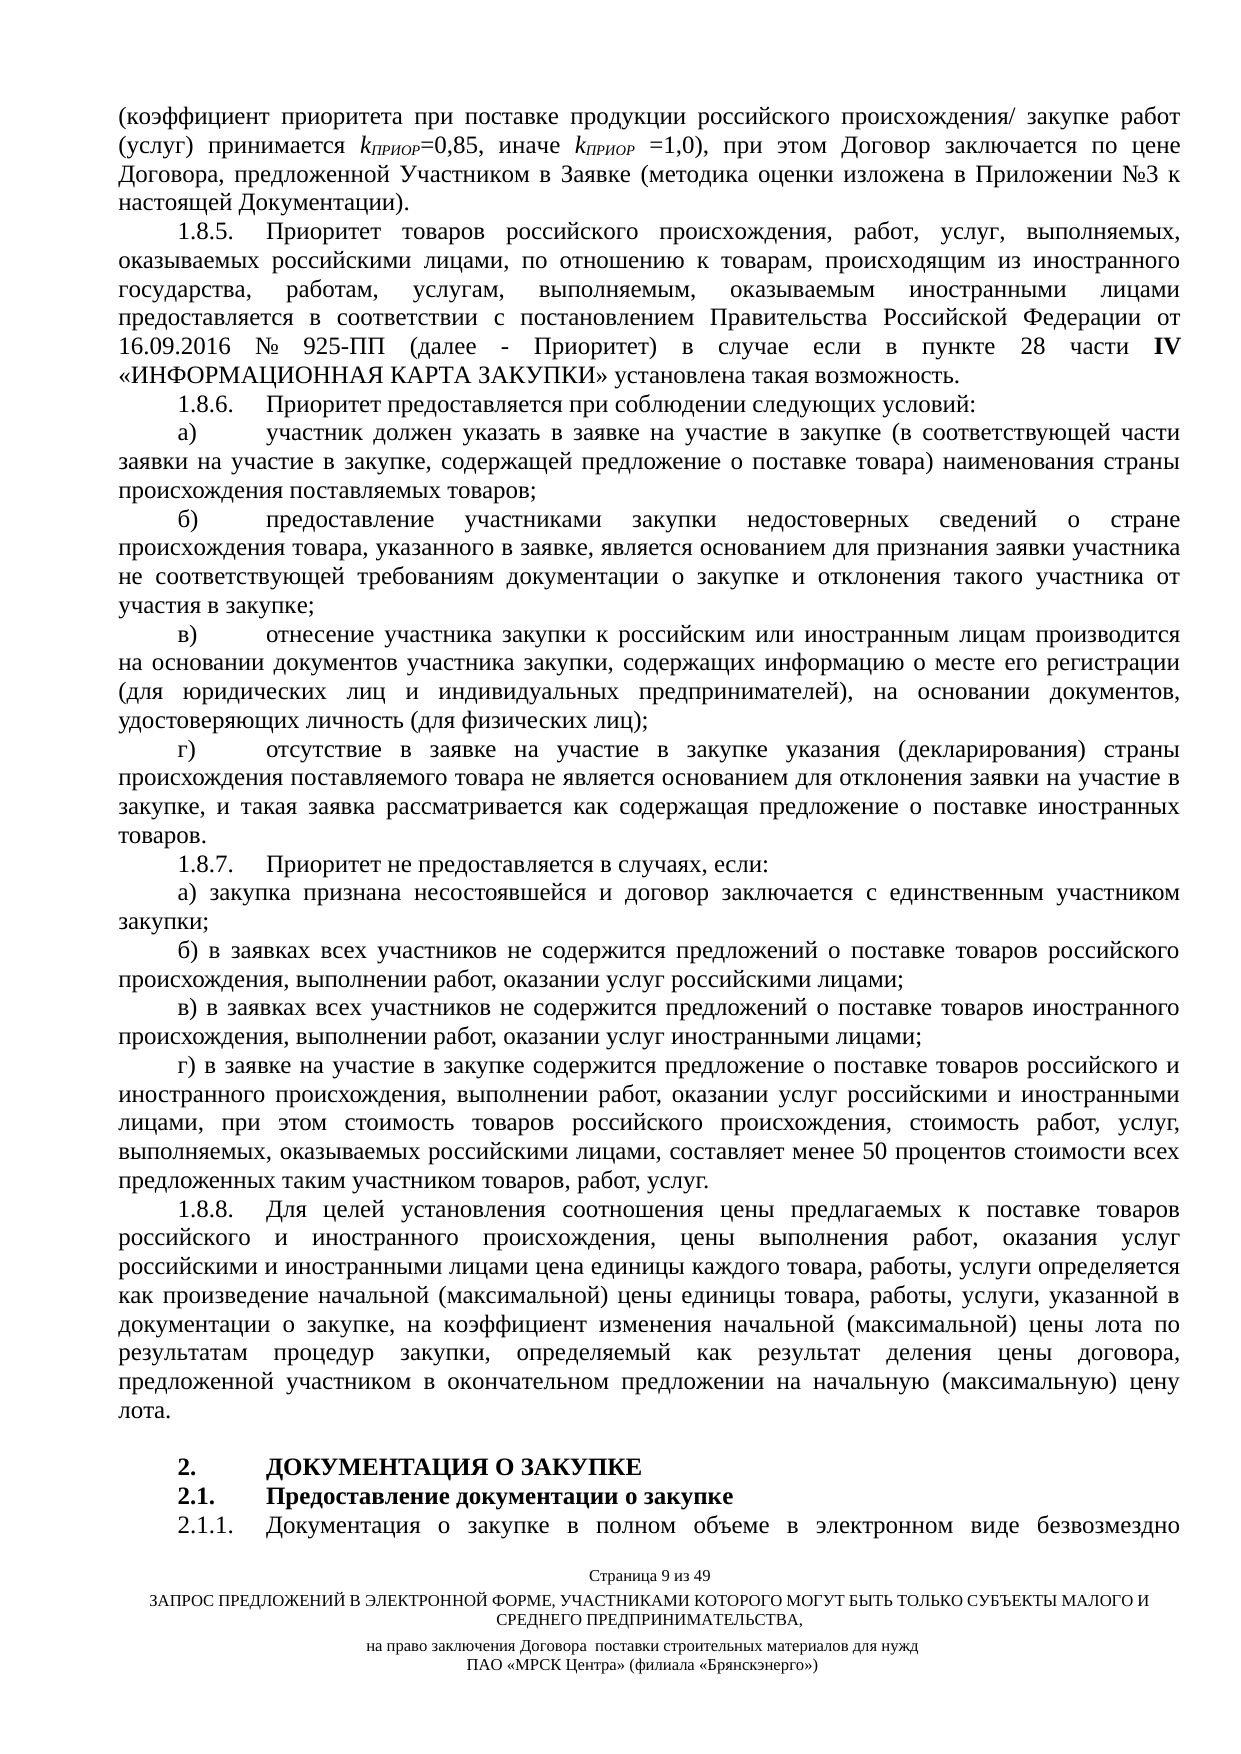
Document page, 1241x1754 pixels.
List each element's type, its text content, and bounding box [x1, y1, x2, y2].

list отнесение участника закупки к российским или иностранным лицам производится на основании документов участника закупки, содержащих информацию о месте его регистрации (для юридических лиц и индивидуальных предпринимателей), на основании документов, удостоверяющих личность (для физических лиц); [118, 619, 1181, 734]
list а) закупка признана несостоявшейся и договор заключается с единственным участником закупки; [118, 877, 1181, 935]
subtitle ДОКУМЕНТАЦИЯ О ЗАКУПКЕ [118, 1452, 1181, 1481]
subtitle Для целей установления соотношения цены предлагаемых к поставке товаров российского и иностранного происхождения, цены выполнения работ, оказания услуг российскими и иностранными лицами цена единицы каждого товара, работы, услуги определяется как произведение начальной (максимальной) цены единицы товара, работы, услуги, указанной в документации о закупке, на коэффициент изменения начальной (максимальной) цены лота по результатам процедур закупки, определяемый как результат деления цены договора, предложенной участником в окончательном предложении на начальную (максимальную) цену лота. [118, 1194, 1181, 1424]
list предоставление участниками закупки недостоверных сведений о стране происхождения товара, указанного в заявке, является основанием для признания заявки участника не соответствующей требованиям документации о закупке и отклонения такого участника от участия в закупке; [118, 504, 1181, 619]
list отсутствие в заявке на участие в закупке указания (декларирования) страны происхождения поставляемого товара не является основанием для отклонения заявки на участие в закупке, и такая заявка рассматривается как содержащая предложение о поставке иностранных товаров. [118, 734, 1181, 849]
subtitle Предоставление документации о закупке [118, 1481, 1181, 1510]
list участник должен указать в заявке на участие в закупке (в соответствующей части заявки на участие в закупке, содержащей предложение о поставке товара) наименования страны происхождения поставляемых товаров; [118, 417, 1181, 504]
list в) в заявках всех участников не содержится предложений о поставке товаров иностранного происхождения, выполнении работ, оказании услуг иностранными лицами; [118, 992, 1181, 1050]
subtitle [118, 1510, 1181, 1539]
list б) в заявках всех участников не содержится предложений о поставке товаров российского происхождения, выполнении работ, оказании услуг российскими лицами; [118, 935, 1181, 992]
list г) в заявке на участие в закупке содержится предложение о поставке товаров российского и иностранного происхождения, выполнении работ, оказании услуг российскими и иностранными лицами, при этом стоимость товаров российского происхождения, стоимость работ, услуг, выполняемых, оказываемых российскими лицами, составляет менее 50 процентов стоимости всех предложенных таким участником товаров, работ, услуг. [118, 1050, 1181, 1194]
subtitle Приоритет не предоставляется в случаях, если: [118, 849, 1181, 877]
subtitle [118, 101, 1181, 216]
subtitle Приоритет предоставляется при соблюдении следующих условий: [118, 389, 1181, 417]
subtitle Приоритет товаров российского происхождения, работ, услуг, выполняемых, оказываемых российскими лицами, по отношению к товарам, происходящим из иностранного государства, работам, услугам, выполняемым, оказываемым иностранными лицами предоставляется в соответствии с постановлением Правительства Российской Федерации от 16.09.2016 № 925-ПП (далее - Приоритет) в случае если в пункте 28 части IV «ИНФОРМАЦИОННАЯ КАРТА ЗАКУПКИ» установлена такая возможность. [118, 216, 1181, 389]
